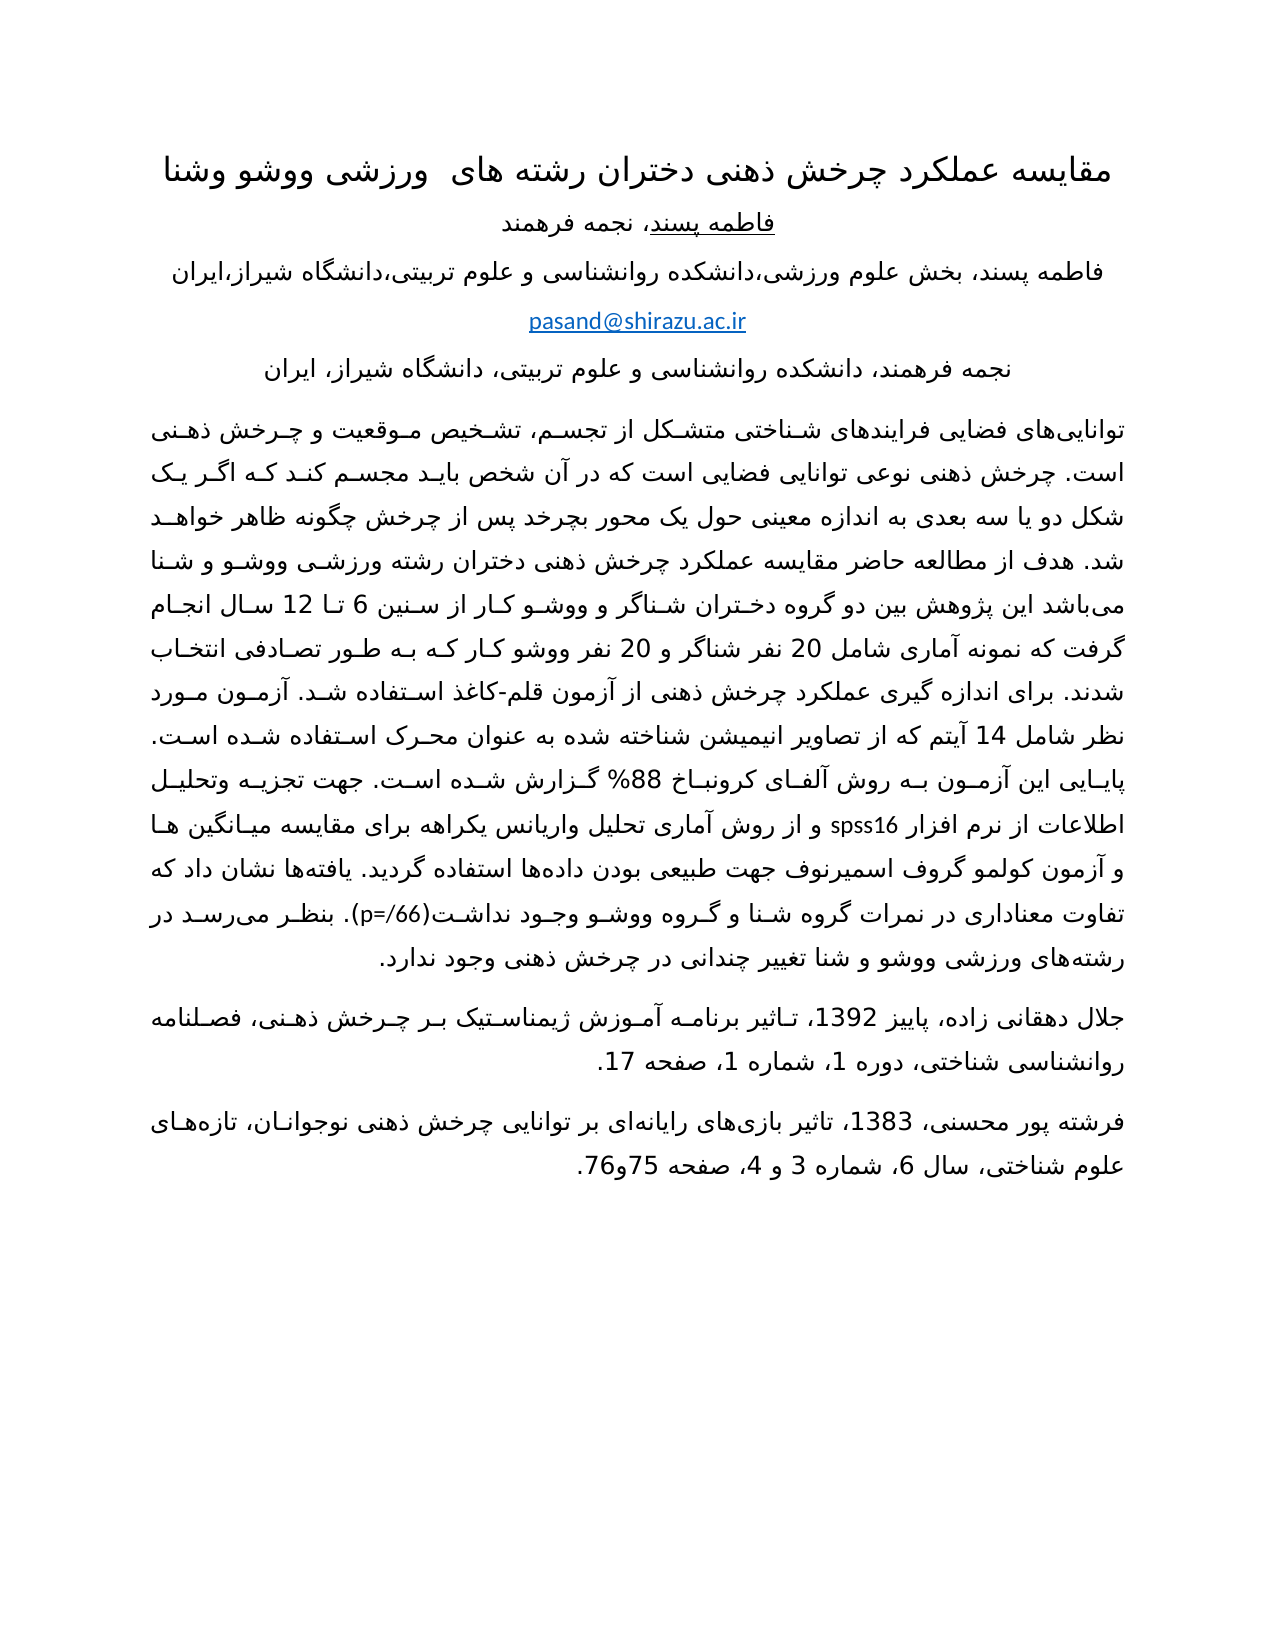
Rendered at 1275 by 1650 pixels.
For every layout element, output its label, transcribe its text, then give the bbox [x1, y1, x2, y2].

text فاطمه پسند، بخش علوم ورزشی،دانشکده روانشناسی و علوم تربیتی،دانشگاه شیراز،ایران [150, 257, 1125, 286]
text توانایی‌های فضایی فرایند‌های شناختی متشکل از تجسم، تشخیص موقعیت و چرخش ذهنی است. چرخش ذهنی نوعی توانایی فضایی است که در آن شخص باید مجسم کند که اگر یک شکل دو یا سه بعدی به اندازه معینی حول یک محور بچرخد پس از چرخش چگونه ظاهر خواهد شد. هدف از مطالعه حاضر مقایسه عملکرد چرخش ذهنی دختران رشته ورزشی ووشو و شنا می‌باشد این پژوهش بین دو گروه دختران شناگر و ووشو کار از سنین 6 تا 12 سال انجام گرفت که نمونه آماری شامل 20 نفر شناگر و 20 نفر ووشو کار که به طور تصادفی انتخاب شدند. برای اندازه گیری عملکرد چرخش ذهنی از آزمون قلم-کاغذ استفاده شد. آزمون مورد نظر شامل 14 آیتم که از تصاویر انیمیشن شناخته شده به عنوان محرک استفاده شده است. پایایی این آزمون به روش آلفای کرونباخ 88% گزارش شده است. جهت تجزیه وتحلیل اطلاعات از نرم افزار spss16 و از روش آماری تحلیل واریانس یکراهه برای مقایسه میانگین ها و آزمون کولمو گروف اسمیرنوف جهت طبیعی بودن داده‌ها استفاده گردید. یافته‌ها نشان داد که تفاوت معناداری در نمرات گروه شنا و گروه ووشو وجود نداشت(p=/66). بنظر می‌رسد در رشته‌های ورزشی ووشو و شنا تغییر چندانی در چرخش ذهنی وجود ندارد. [150, 415, 1125, 972]
text نجمه فرهمند، دانشکده روانشناسی و علوم تربیتی، دانشگاه شیراز، ایران [150, 354, 1125, 383]
text فاطمه پسند، نجمه فرهمند [150, 208, 1125, 238]
text فرشته پور محسنی، 1383، تاثیر بازی‌های رایانه‌ای بر توانایی چرخش ذهنی نوجوانان، تازه‌های علوم شناختی، سال 6، شماره 3 و 4، صفحه 75و76. [150, 1107, 1125, 1180]
text pasand@shirazu.ac.ir [150, 305, 1125, 335]
text مقایسه عملکرد چرخش ذهنی دختران رشته های ورزشی ووشو وشنا [150, 150, 1125, 189]
text جلال دهقانی زاده، پاییز 1392، تاثیر برنامه آموزش ژیمناستیک بر چرخش ذهنی، فصلنامه روانشناسی شناختی، دوره 1، شماره 1، صفحه 17. [150, 1003, 1125, 1076]
